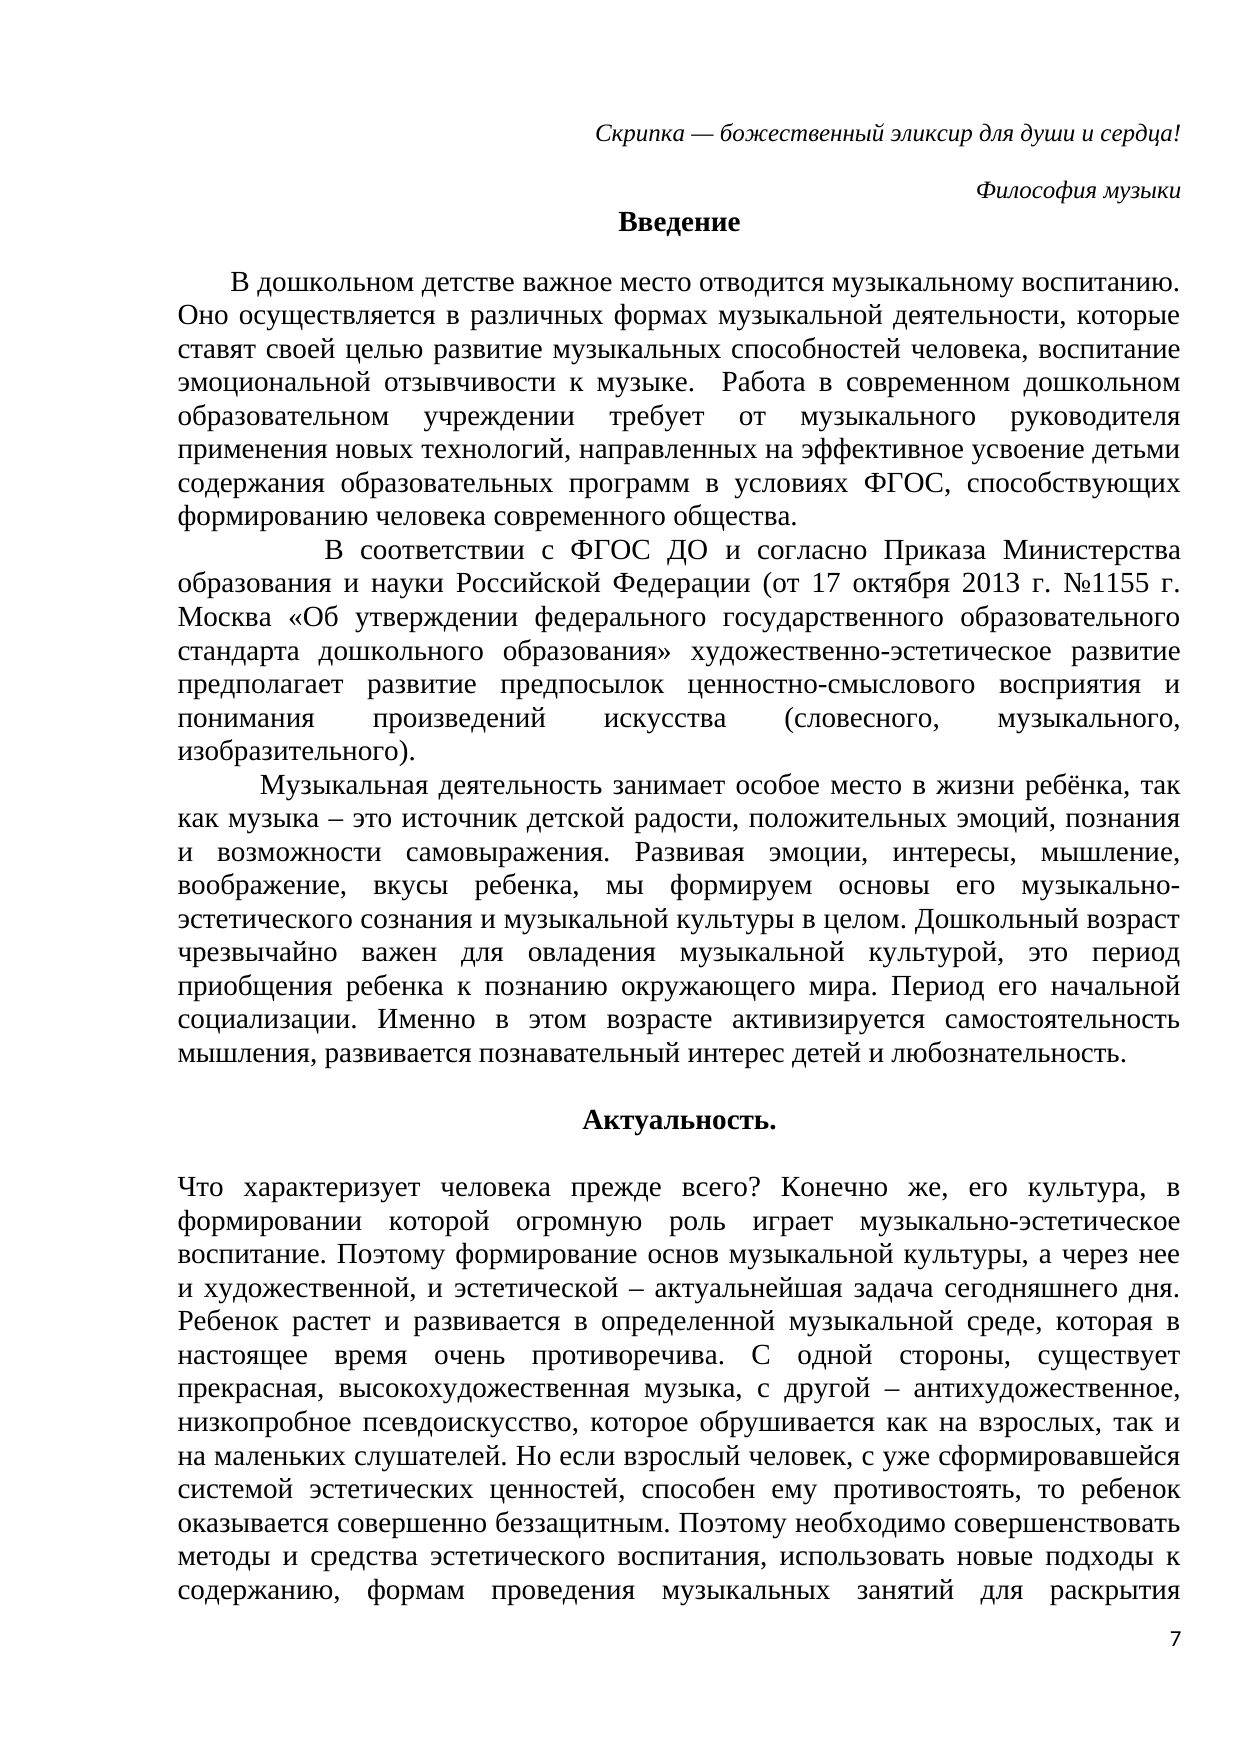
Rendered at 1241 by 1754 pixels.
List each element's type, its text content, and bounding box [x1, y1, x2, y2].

text Музыкальная деятельность занимает особое место в жизни ребёнка, так как музыка – это источник детской радости, положительных эмоций, познания и возможности самовыражения. Развивая эмоции, интересы, мышление, воображение, вкусы ребенка, мы формируем основы его музыкально-эстетического сознания и музыкальной культуры в целом. Дошкольный возраст чрезвычайно важен для овладения музыкальной культурой, это период приобщения ребенка к познанию окружающего мира. Период его начальной социализации. Именно в этом возрасте активизируется самостоятельность мышления, развивается познавательный интерес детей и любознательность. [177, 767, 1181, 1069]
text Актуальность. [177, 1102, 1181, 1136]
text Введение [177, 204, 1181, 238]
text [177, 1169, 1181, 1605]
text В соответствии с ФГОС ДО и согласно Приказа Министерства образования и науки Российской Федерации (от 17 октября 2013 г. №1155 г. Москва «Об утверждении федерального государственного образовательного стандарта дошкольного образования» художественно-эстетическое развитие предполагает развитие предпосылок ценностно-смыслового восприятия и понимания произведений искусства (словесного, музыкального, изобразительного). [177, 532, 1181, 767]
text Скрипка — божественный эликсир для души и сердца! [177, 118, 1181, 147]
text Философия музыки [177, 176, 1181, 204]
text В дошкольном детстве важное место отводится музыкальному воспитанию. Оно осуществляется в различных формах музыкальной деятельности, которые ставят своей целью развитие музыкальных способностей человека, воспитание эмоциональной отзывчивости к музыке. Работа в современном дошкольном образовательном учреждении требует от музыкального руководителя применения новых технологий, направленных на эффективное усвоение детьми содержания образовательных программ в условиях ФГОС, способствующих формированию человека современного общества. [177, 264, 1181, 532]
